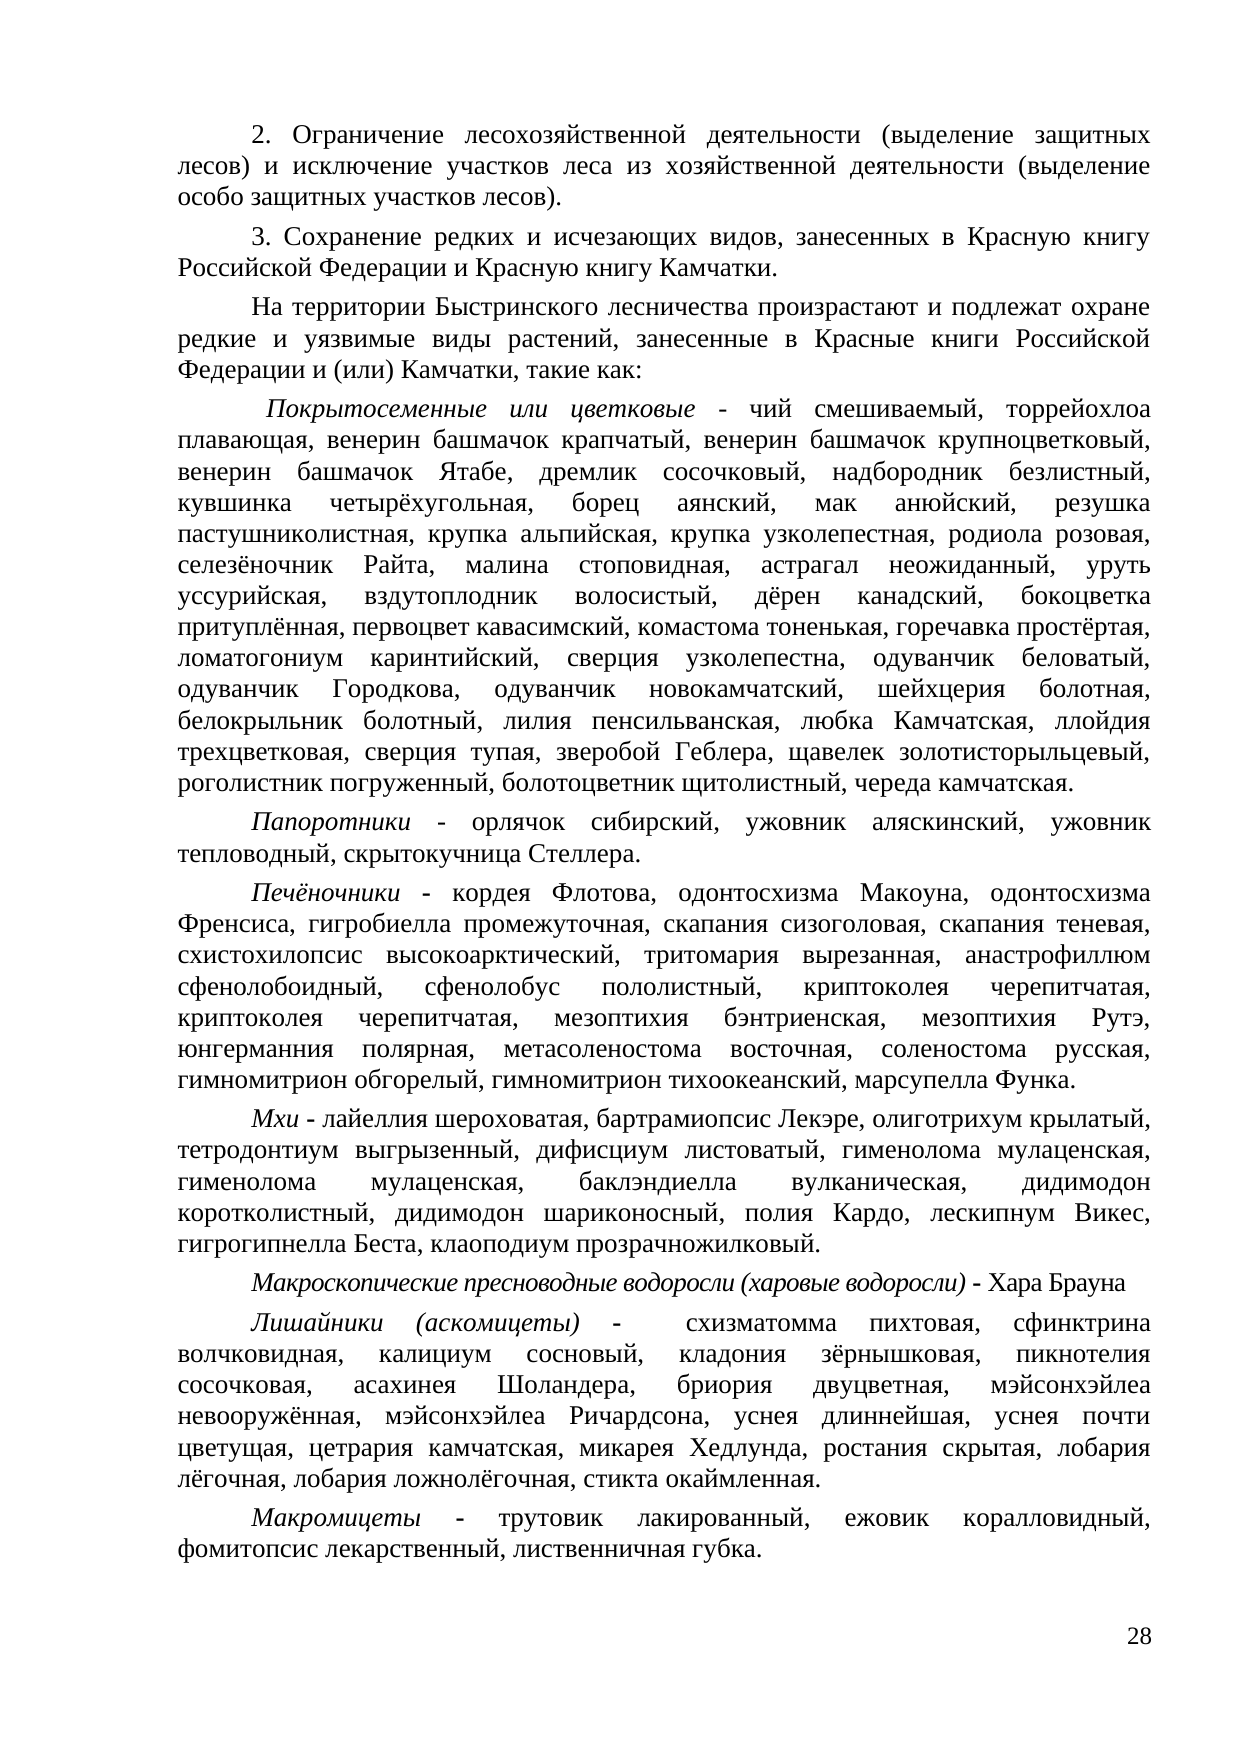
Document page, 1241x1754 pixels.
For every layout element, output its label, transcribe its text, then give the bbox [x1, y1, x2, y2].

text На территории Быстринского лесничества произрастают и подлежат охране редкие и уязвимые виды растений, занесенные в Красные книги Российской Федерации и (или) Камчатки, такие как: [177, 291, 1152, 384]
text Папоротники - орлячок сибирский, ужовник аляскинский, ужовник тепловодный, скрытокучница Стеллера. [177, 806, 1152, 868]
text Макромицеты - трутовик лакированный, ежовик коралловидный, фомитопсис лекарственный, лиственничная губка. [177, 1501, 1152, 1563]
text Покрытосеменные или цветковые - чий смешиваемый, торрейохлоа плавающая, венерин башмачок крапчатый, венерин башмачок крупноцветковый, венерин башмачок Ятабе, дремлик сосочковый, надбородник безлистный, кувшинка четырёхугольная, борец аянский, мак анюйский, резушка пастушниколистная, крупка альпийская, крупка узколепестная, родиола розовая, селезёночник Райта, малина стоповидная, астрагал неожиданный, уруть уссурийская, вздутоплодник волосистый, дёрен канадский, бокоцветка притуплённая, первоцвет кавасимский, комастома тоненькая, горечавка простёртая, ломатогониум каринтийский, сверция узколепестна, одуванчик беловатый, одуванчик Городкова, одуванчик новокамчатский, шейхцерия болотная, белокрыльник болотный, лилия пенсильванская, любка Камчатская, ллойдия трехцветковая, сверция тупая, зверобой Геблера, щавелек золотисторыльцевый, роголистник погруженный, болотоцветник щитолистный, череда камчатская. [177, 392, 1152, 797]
text Мхи - лайеллия шероховатая, бартрамиопсис Лекэре, олиготрихум крылатый, тетродонтиум выгрызенный, дифисциум листоватый, гименолома мулаценская, гименолома мулаценская, баклэндиелла вулканическая, дидимодон коротколистный, дидимодон шариконосный, полия Кардо, лескипнум Викес, гигрогипнелла Беста, клаоподиум прозрачножилковый. [177, 1102, 1152, 1258]
text 2. Ограничение лесохозяйственной деятельности (выделение защитных лесов) и исключение участков леса из хозяйственной деятельности (выделение особо защитных участков лесов). [177, 118, 1152, 212]
text Лишайники (аскомицеты) - схизматомма пихтовая, сфинктрина волчковидная, калициум сосновый, кладония зёрнышковая, пикнотелия сосочковая, асахинея Шоландера, бриория двуцветная, мэйсонхэйлеа невооружённая, мэйсонхэйлеа Ричардсона, уснея длиннейшая, уснея почти цветущая, цетрария камчатская, микарея Хедлунда, ростания скрытая, лобария лёгочная, лобария ложнолёгочная, стикта окаймленная. [177, 1306, 1152, 1493]
text Макроскопические пресноводные водоросли (харовые водоросли) - Хара Брауна [177, 1267, 1152, 1298]
text Печёночники - кордея Флотова, одонтосхизма Макоуна, одонтосхизма Френсиса, гигробиелла промежуточная, скапания сизоголовая, скапания теневая, схистохилопсис высокоарктический, тритомария вырезанная, анастрофиллюм сфенолобоидный, сфенолобус пололистный, криптоколея черепитчатая, криптоколея черепитчатая, мезоптихия бэнтриенская, мезоптихия Рутэ, юнгерманния полярная, метасоленостома восточная, соленостома русская, гимномитрион обгорелый, гимномитрион тихоокеанский, марсупелла Функа. [177, 876, 1152, 1094]
text 3. Сохранение редких и исчезающих видов, занесенных в Красную книгу Российской Федерации и Красную книгу Камчатки. [177, 220, 1152, 282]
